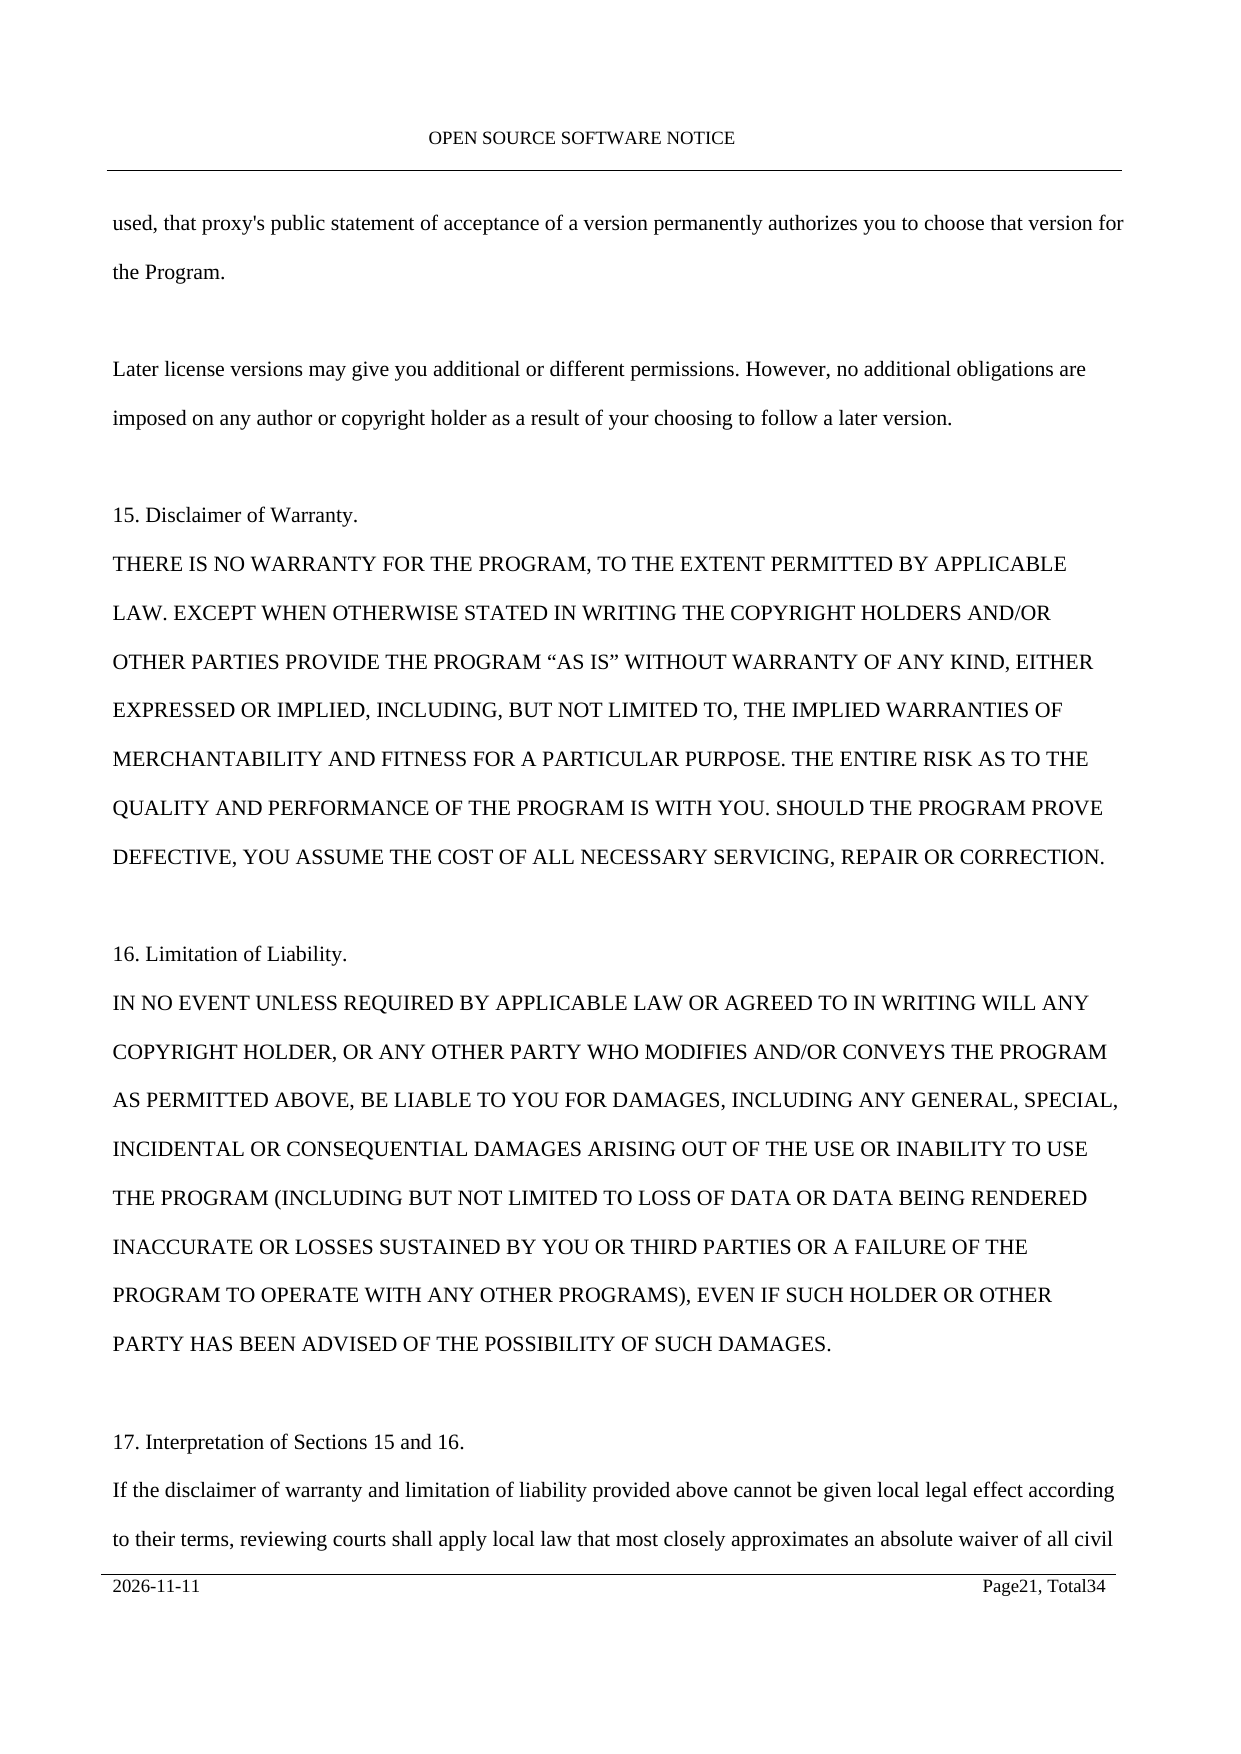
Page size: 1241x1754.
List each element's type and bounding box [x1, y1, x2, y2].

text [112, 206, 1128, 1555]
